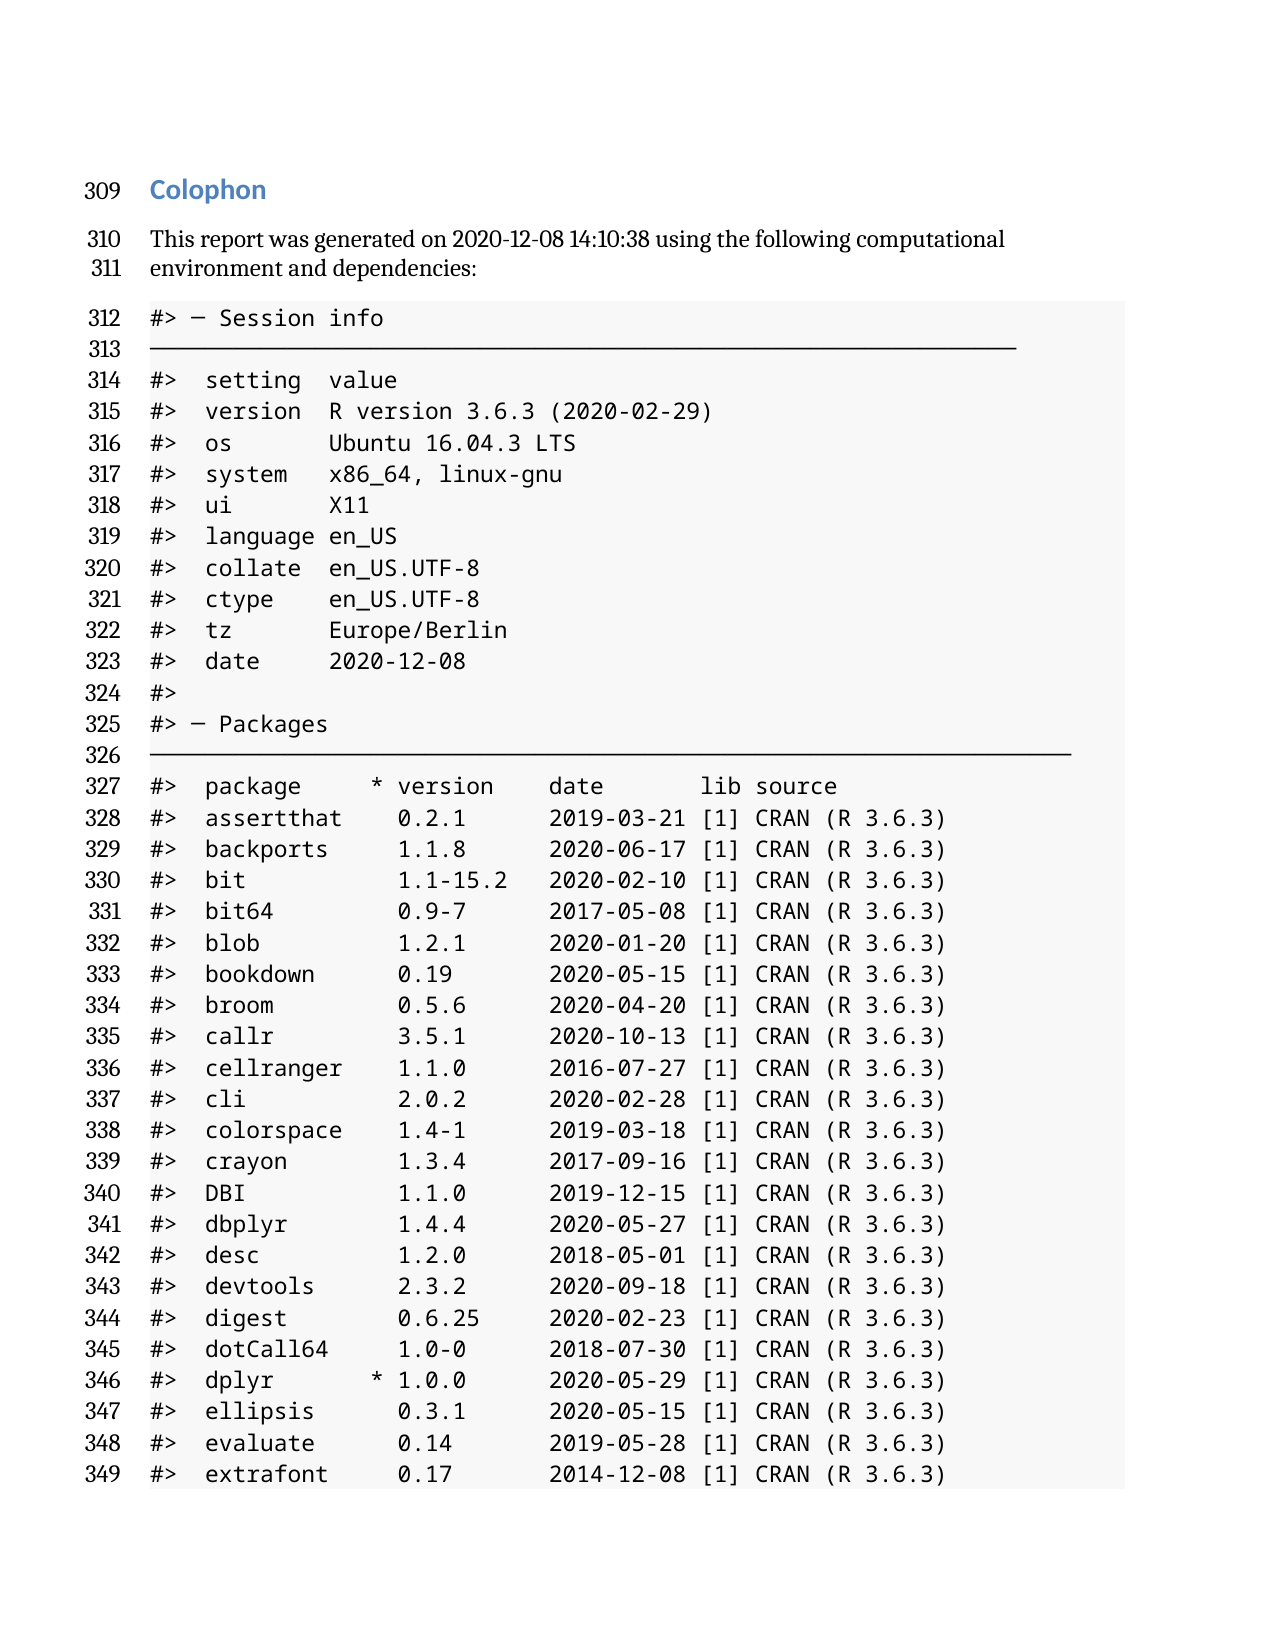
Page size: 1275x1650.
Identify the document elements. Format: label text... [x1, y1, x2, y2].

text This report was generated on 2020-12-08 14:10:38 using the following computational environment and dependencies: [150, 225, 1125, 283]
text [150, 301, 1125, 1489]
subtitle Colophon [150, 171, 1125, 206]
